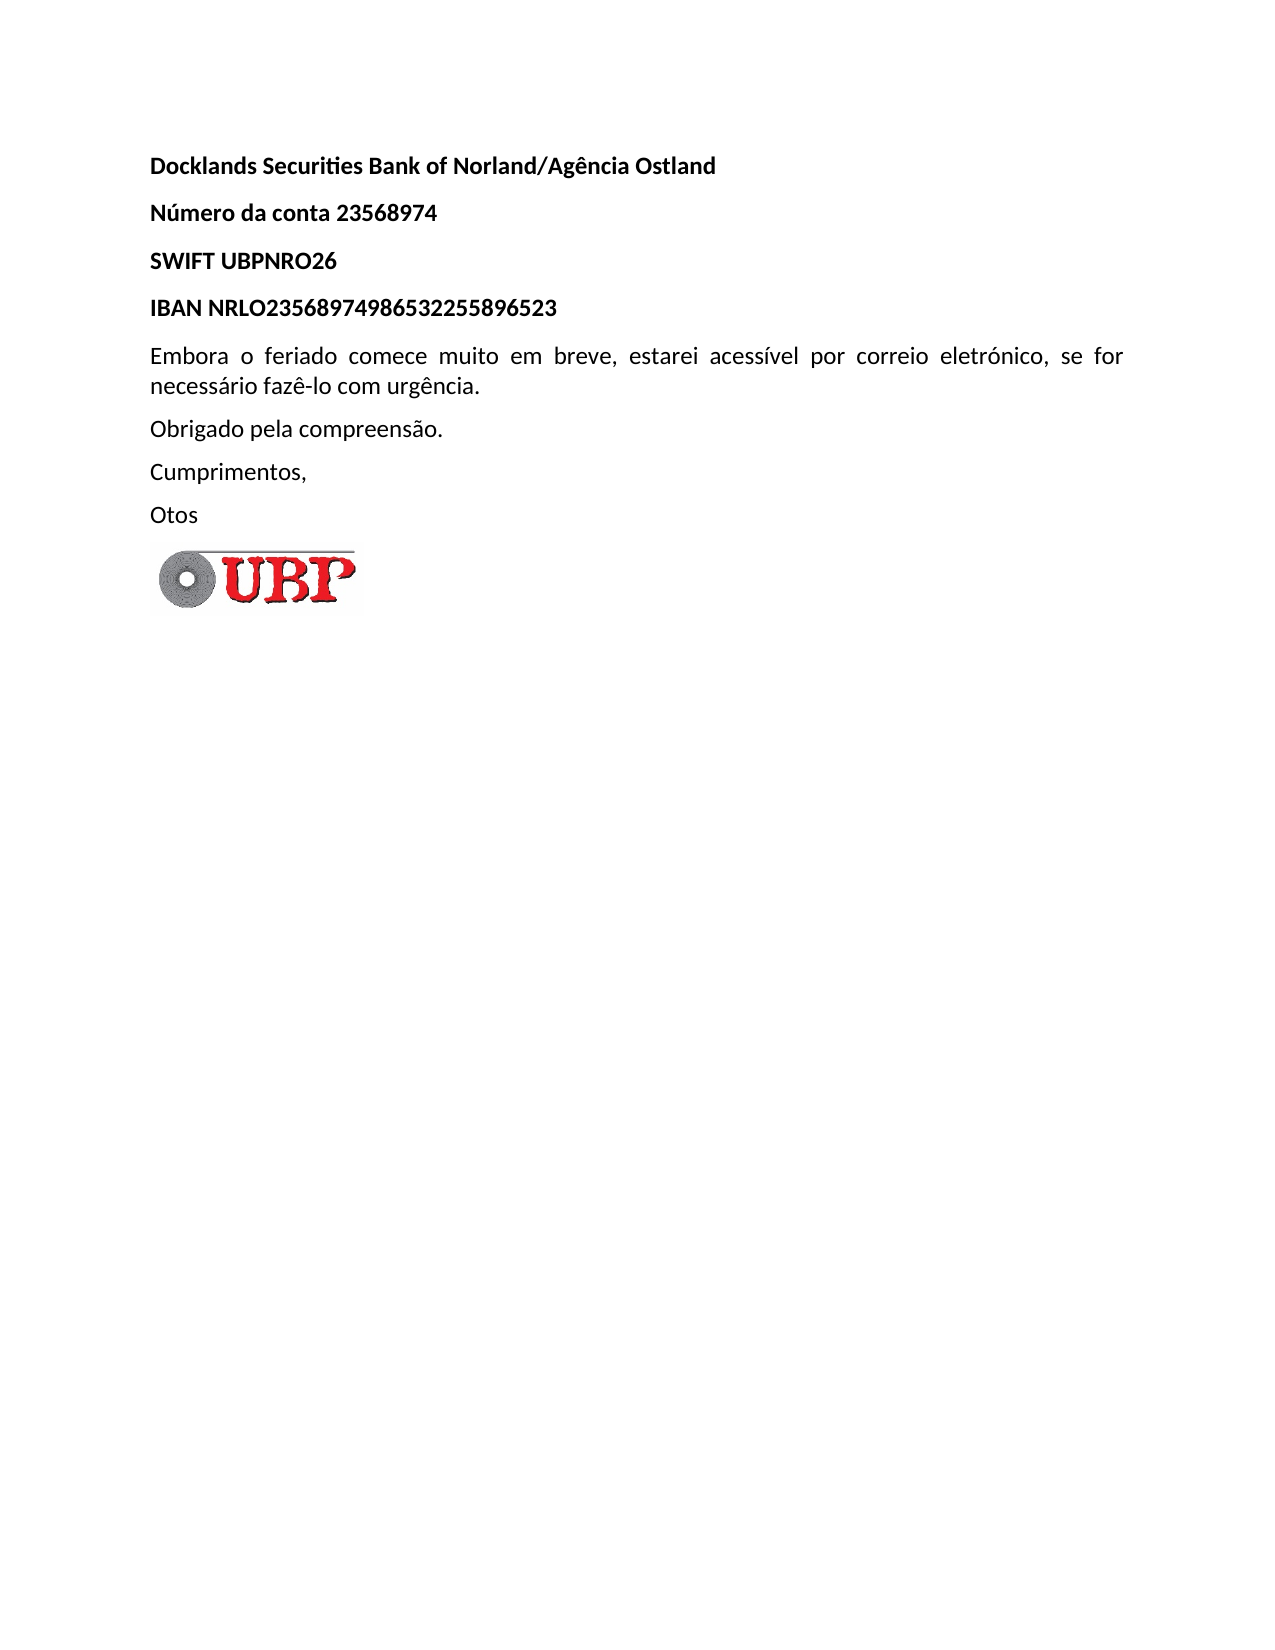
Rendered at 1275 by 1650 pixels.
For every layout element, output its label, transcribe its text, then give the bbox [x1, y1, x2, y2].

text IBAN NRLO23568974986532255896523 [150, 292, 1125, 323]
picture [150, 542, 364, 616]
text SWIFT UBPNRO26 [150, 245, 1125, 276]
text Embora o feriado comece muito em breve, estarei acessível por correio eletrónico, se for necessário fazê-lo com urgência. [150, 340, 1125, 401]
text Cumprimentos, [150, 457, 1125, 487]
text Docklands Securities Bank of Norland/Agência Ostland [150, 150, 1125, 181]
text Otos [150, 499, 1125, 530]
text Obrigado pela compreensão. [150, 413, 1125, 444]
text Número da conta 23568974 [150, 197, 1125, 228]
